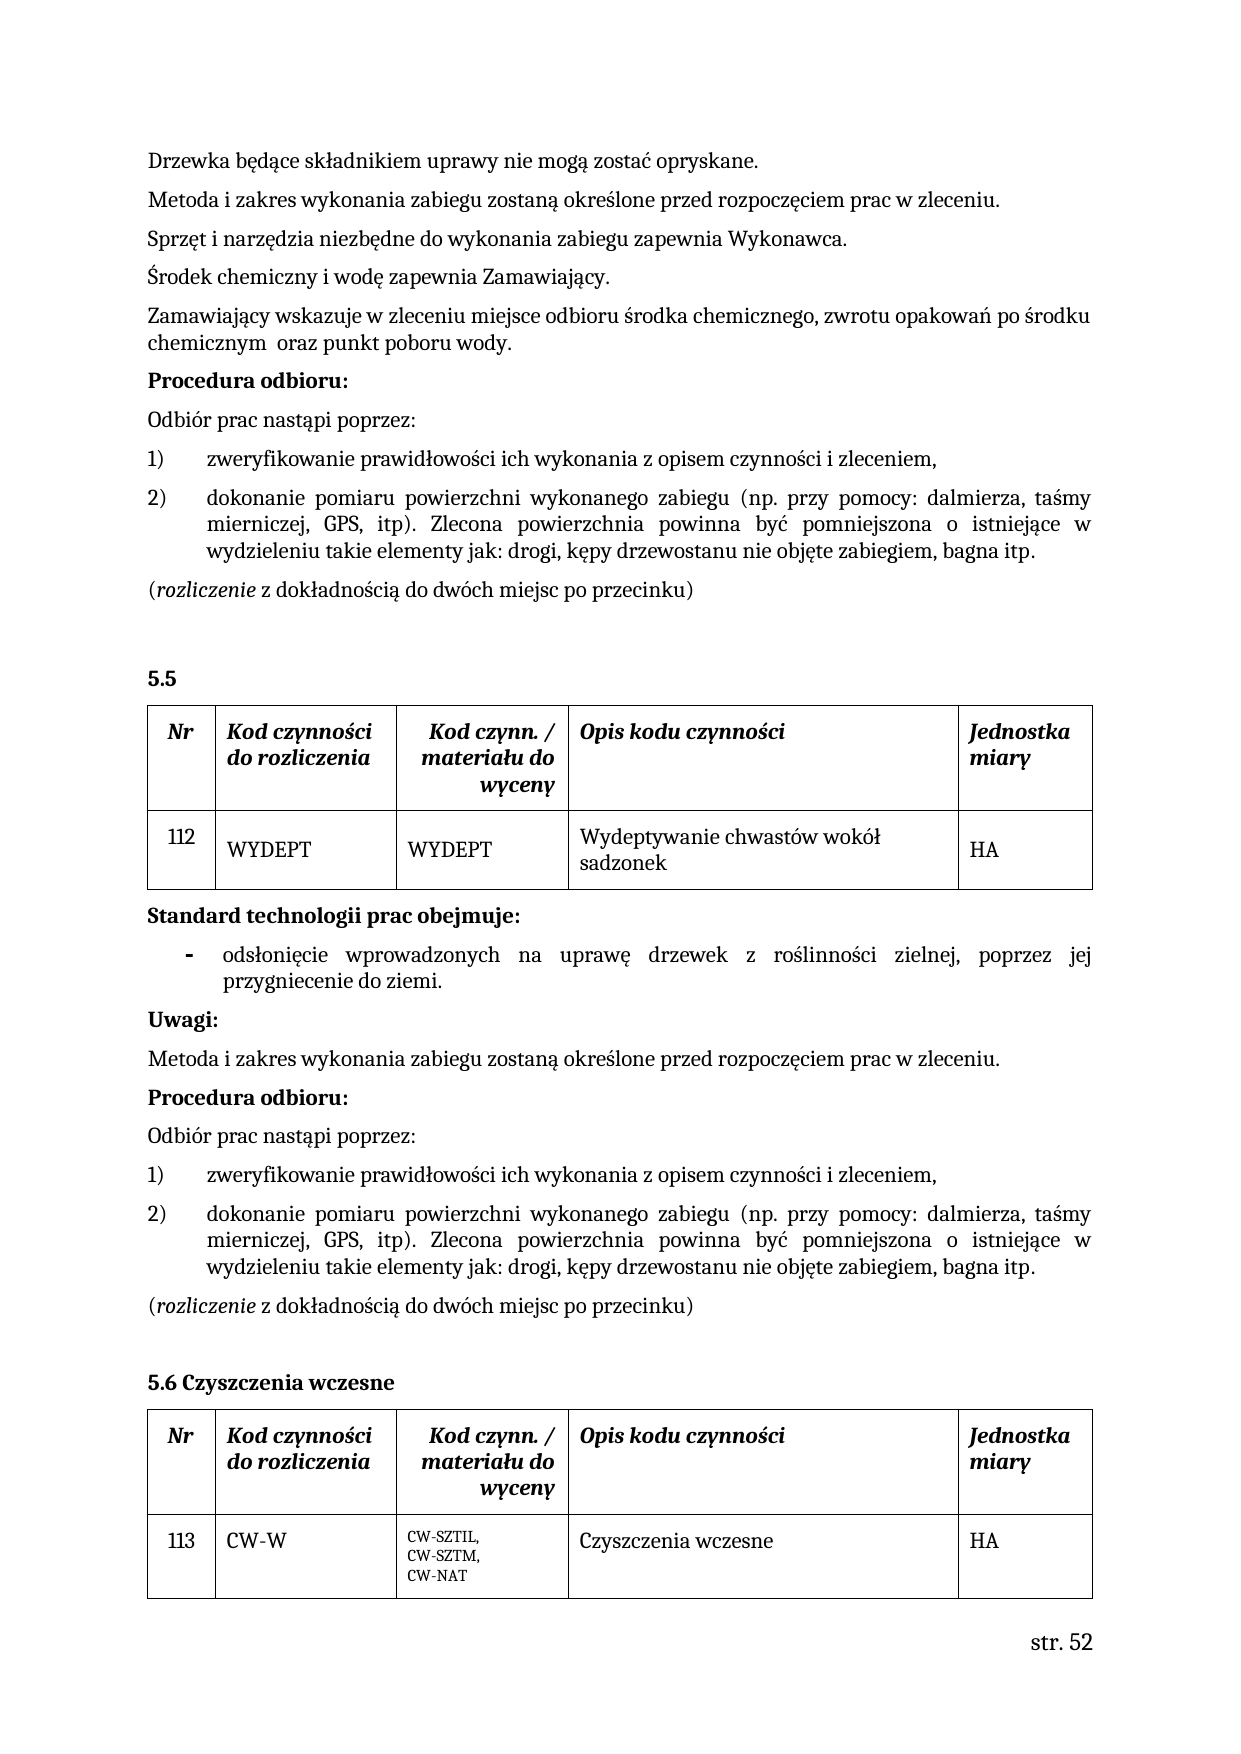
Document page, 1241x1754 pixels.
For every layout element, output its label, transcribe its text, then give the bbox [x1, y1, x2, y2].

text 1) zweryfikowanie prawidłowości ich wykonania z opisem czynności i zleceniem, [148, 1162, 1093, 1188]
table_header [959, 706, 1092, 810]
text Środek chemiczny i wodę zapewnia Zamawiający. [148, 264, 1093, 291]
text (rozliczenie z dokładnością do dwóch miejsc po przecinku) [148, 1292, 1093, 1319]
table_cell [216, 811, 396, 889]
text Zamawiający wskazuje w zleceniu miejsce odbioru środka chemicznego, zwrotu opakowań po środku chemicznym oraz punkt poboru wody. [148, 303, 1093, 356]
text 5.5 [148, 666, 1093, 693]
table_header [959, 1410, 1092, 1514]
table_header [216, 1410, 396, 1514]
text Procedura odbioru: [148, 1084, 1093, 1111]
text Metoda i zakres wykonania zabiegu zostaną określone przed rozpoczęciem prac w zleceniu. [148, 186, 1093, 213]
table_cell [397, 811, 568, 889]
text Procedura odbioru: [148, 368, 1093, 394]
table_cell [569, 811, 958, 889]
text Metoda i zakres wykonania zabiegu zostaną określone przed rozpoczęciem prac w zleceniu. [148, 1045, 1093, 1072]
text 1) zweryfikowanie prawidłowości ich wykonania z opisem czynności i zleceniem, [148, 446, 1093, 472]
text 2) dokonanie pomiaru powierzchni wykonanego zabiegu (np. przy pomocy: dalmierza, taśmy mierniczej, GPS, itp). Zlecona powierzchnia powinna być pomniejszona o istniejące w wydzieleniu takie elementy jak: drogi, kępy drzewostanu nie objęte zabiegiem, bagna itp. [148, 485, 1093, 564]
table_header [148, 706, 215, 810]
text (rozliczenie z dokładnością do dwóch miejsc po przecinku) [148, 576, 1093, 603]
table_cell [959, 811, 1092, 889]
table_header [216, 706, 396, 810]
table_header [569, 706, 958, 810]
text Sprzęt i narzędzia niezbędne do wykonania zabiegu zapewnia Wykonawca. [148, 225, 1093, 252]
text Standard technologii prac obejmuje: [148, 902, 1093, 929]
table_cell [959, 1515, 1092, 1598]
text 5.6 Czyszczenia wczesne [148, 1370, 1093, 1396]
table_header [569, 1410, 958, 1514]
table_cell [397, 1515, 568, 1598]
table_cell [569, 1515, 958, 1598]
text Odbiór prac nastąpi poprzez: [148, 1123, 1093, 1149]
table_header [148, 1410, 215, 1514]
text 2) dokonanie pomiaru powierzchni wykonanego zabiegu (np. przy pomocy: dalmierza, taśmy mierniczej, GPS, itp). Zlecona powierzchnia powinna być pomniejszona o istniejące w wydzieleniu takie elementy jak: drogi, kępy drzewostanu nie objęte zabiegiem, bagna itp. [148, 1201, 1093, 1280]
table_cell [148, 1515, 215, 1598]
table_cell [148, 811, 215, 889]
text Uwagi: [148, 1007, 1093, 1033]
list odsłonięcie wprowadzonych na uprawę drzewek z roślinności zielnej, poprzez jej przygniecenie do ziemi. [185, 941, 1093, 994]
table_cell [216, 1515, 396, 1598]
text Odbiór prac nastąpi poprzez: [148, 407, 1093, 433]
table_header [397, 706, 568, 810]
text Drzewka będące składnikiem uprawy nie mogą zostać opryskane. [148, 148, 1093, 174]
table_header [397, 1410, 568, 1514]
